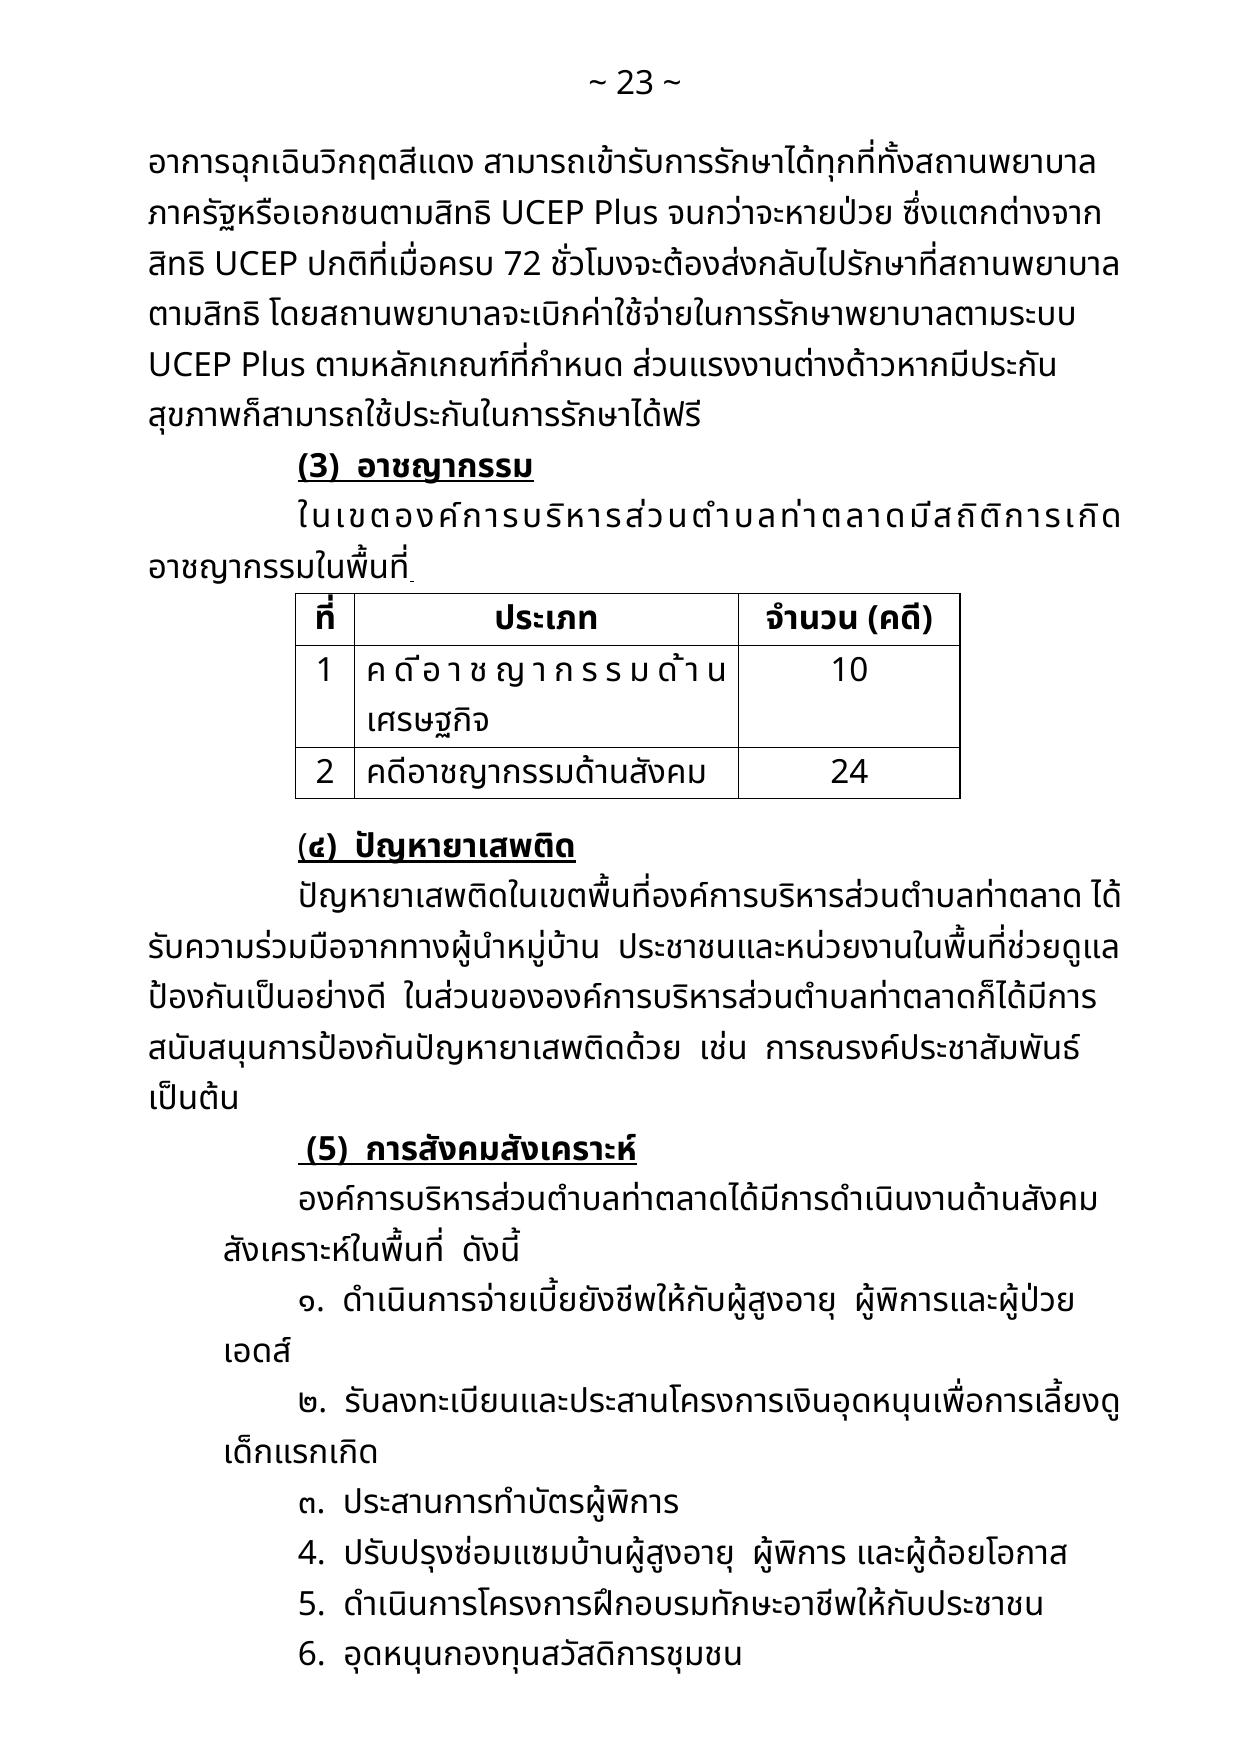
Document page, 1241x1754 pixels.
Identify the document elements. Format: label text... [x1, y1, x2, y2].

text (5) การสังคมสังเคราะห์ [223, 1124, 1122, 1175]
table_cell 24 [739, 748, 959, 798]
table_cell 10 [739, 646, 959, 747]
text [148, 138, 1122, 442]
table_header ที่ [296, 594, 354, 645]
text 4. ปรับปรุงซ่อมแซมบ้านผู้สูงอายุ ผู้พิการ และผู้ด้อยโอกาส [223, 1529, 1122, 1579]
table_cell 1 [296, 646, 354, 747]
text ๓. ประสานการทำบัตรผู้พิการ [223, 1478, 1122, 1529]
text (3) อาชญากรรม [148, 442, 1122, 492]
table_cell คดีอาชญากรรมด้านสังคม [355, 748, 738, 798]
text 6. อุดหนุนกองทุนสวัสดิการชุมชน [223, 1630, 1122, 1681]
text 5. ดำเนินการโครงการฝึกอบรมทักษะอาชีพให้กับประชาชน [223, 1579, 1122, 1630]
text (๔) ปัญหายาเสพติด [223, 822, 1122, 872]
table_header จำนวน (คดี) [739, 594, 959, 645]
table_cell คดีอาชญากรรมด้านเศรษฐกิจ [355, 646, 738, 747]
text ๑. ดำเนินการจ่ายเบี้ยยังชีพให้กับผู้สูงอายุ ผู้พิการและผู้ป่วยเอดส์ [223, 1276, 1122, 1377]
text ในเขตองค์การบริหารส่วนตำบลท่าตลาดมีสถิติการเกิดอาชญากรรมในพื้นที่ [148, 492, 1122, 593]
text ปัญหายาเสพติดในเขตพื้นที่องค์การบริหารส่วนตำบลท่าตลาด ได้รับความร่วมมือจากทางผู้นำหมู่บ้าน ประชาชนและหน่วยงานในพื้นที่ช่วยดูแลป้องกันเป็นอย่างดี ในส่วนขององค์การบริหารส่วนตำบลท่าตลาดก็ได้มีการสนับสนุนการป้องกันปัญหายาเสพติดด้วย เช่น การณรงค์ประชาสัมพันธ์ เป็นต้น [148, 872, 1122, 1124]
text องค์การบริหารส่วนตำบลท่าตลาดได้มีการดำเนินงานด้านสังคมสังเคราะห์ในพื้นที่ ดังนี้ [223, 1175, 1122, 1276]
text ๒. รับลงทะเบียนและประสานโครงการเงินอุดหนุนเพื่อการเลี้ยงดูเด็กแรกเกิด [223, 1377, 1122, 1478]
table_cell 2 [296, 748, 354, 798]
table_header ประเภท [355, 594, 738, 645]
